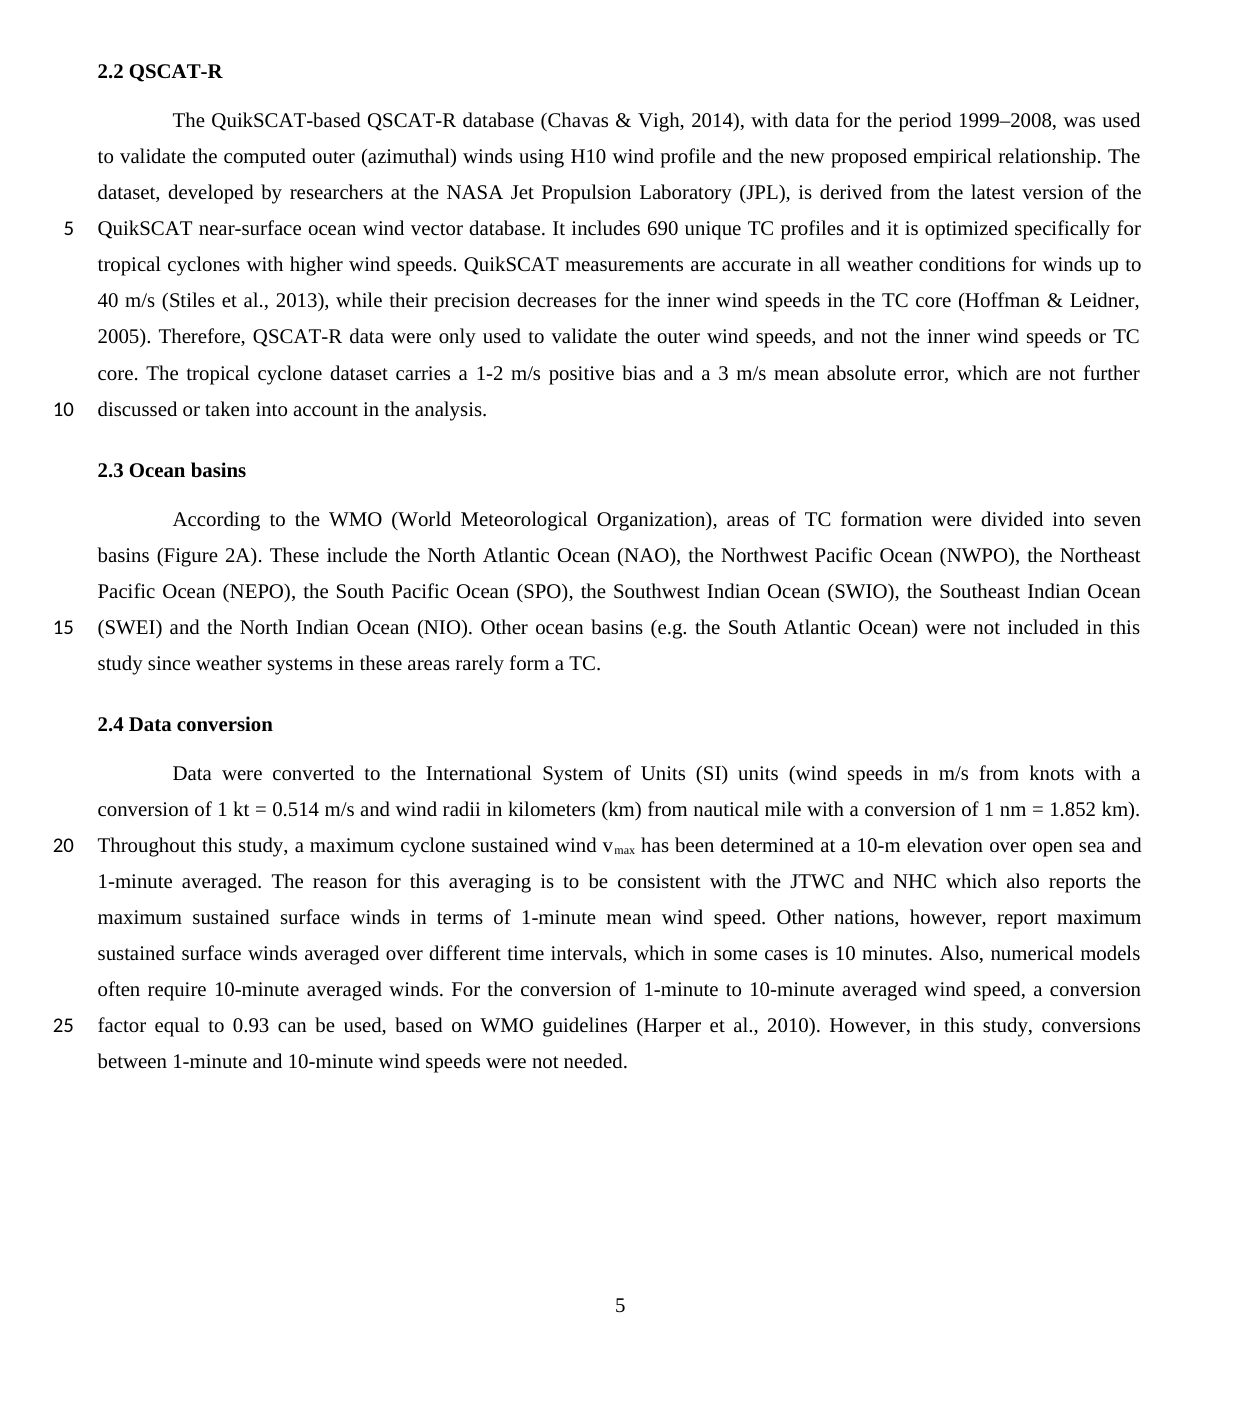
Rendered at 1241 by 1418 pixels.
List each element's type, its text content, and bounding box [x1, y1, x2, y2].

subtitle 2.3 Ocean basins [97, 457, 1143, 482]
subtitle 2.4 Data conversion [97, 712, 1143, 736]
subtitle 2.2 QSCAT-R [97, 59, 1143, 83]
text The QuikSCAT-based QSCAT-R database (Chavas & Vigh, 2014), with data for the period 1999–2008, was used to validate the computed outer (azimuthal) winds using H10 wind profile and the new proposed empirical relationship. The dataset, developed by researchers at the NASA Jet Propulsion Laboratory (JPL), is derived from the latest version of the QuikSCAT near-surface ocean wind vector database. It includes 690 unique TC profiles and it is optimized specifically for tropical cyclones with higher wind speeds. QuikSCAT measurements are accurate in all weather conditions for winds up to 40 m/s (Stiles et al., 2013), while their precision decreases for the inner wind speeds in the TC core (Hoffman & Leidner, 2005). Therefore, QSCAT-R data were only used to validate the outer wind speeds, and not the inner wind speeds or TC core. The tropical cyclone dataset carries a 1-2 m/s positive bias and a 3 m/s mean absolute error, which are not further discussed or taken into account in the analysis. [97, 108, 1143, 421]
text According to the WMO (World Meteorological Organization), areas of TC formation were divided into seven basins (Figure 2A). These include the North Atlantic Ocean (NAO), the Northwest Pacific Ocean (NWPO), the Northeast Pacific Ocean (NEPO), the South Pacific Ocean (SPO), the Southwest Indian Ocean (SWIO), the Southeast Indian Ocean (SWEI) and the North Indian Ocean (NIO). Other ocean basins (e.g. the South Atlantic Ocean) were not included in this study since weather systems in these areas rarely form a TC. [97, 507, 1143, 675]
text Data were converted to the International System of Units (SI) units (wind speeds in m/s from knots with a conversion of 1 kt = 0.514 m/s and wind radii in kilometers (km) from nautical mile with a conversion of 1 nm = 1.852 km). Throughout this study, a maximum cyclone sustained wind vmax has been determined at a 10-m elevation over open sea and 1-minute averaged. The reason for this averaging is to be consistent with the JTWC and NHC which also reports the maximum sustained surface winds in terms of 1-minute mean wind speed. Other nations, however, report maximum sustained surface winds averaged over different time intervals, which in some cases is 10 minutes. Also, numerical models often require 10-minute averaged winds. For the conversion of 1-minute to 10-minute averaged wind speed, a conversion factor equal to 0.93 can be used, based on WMO guidelines (Harper et al., 2010). However, in this study, conversions between 1-minute and 10-minute wind speeds were not needed. [97, 761, 1143, 1073]
